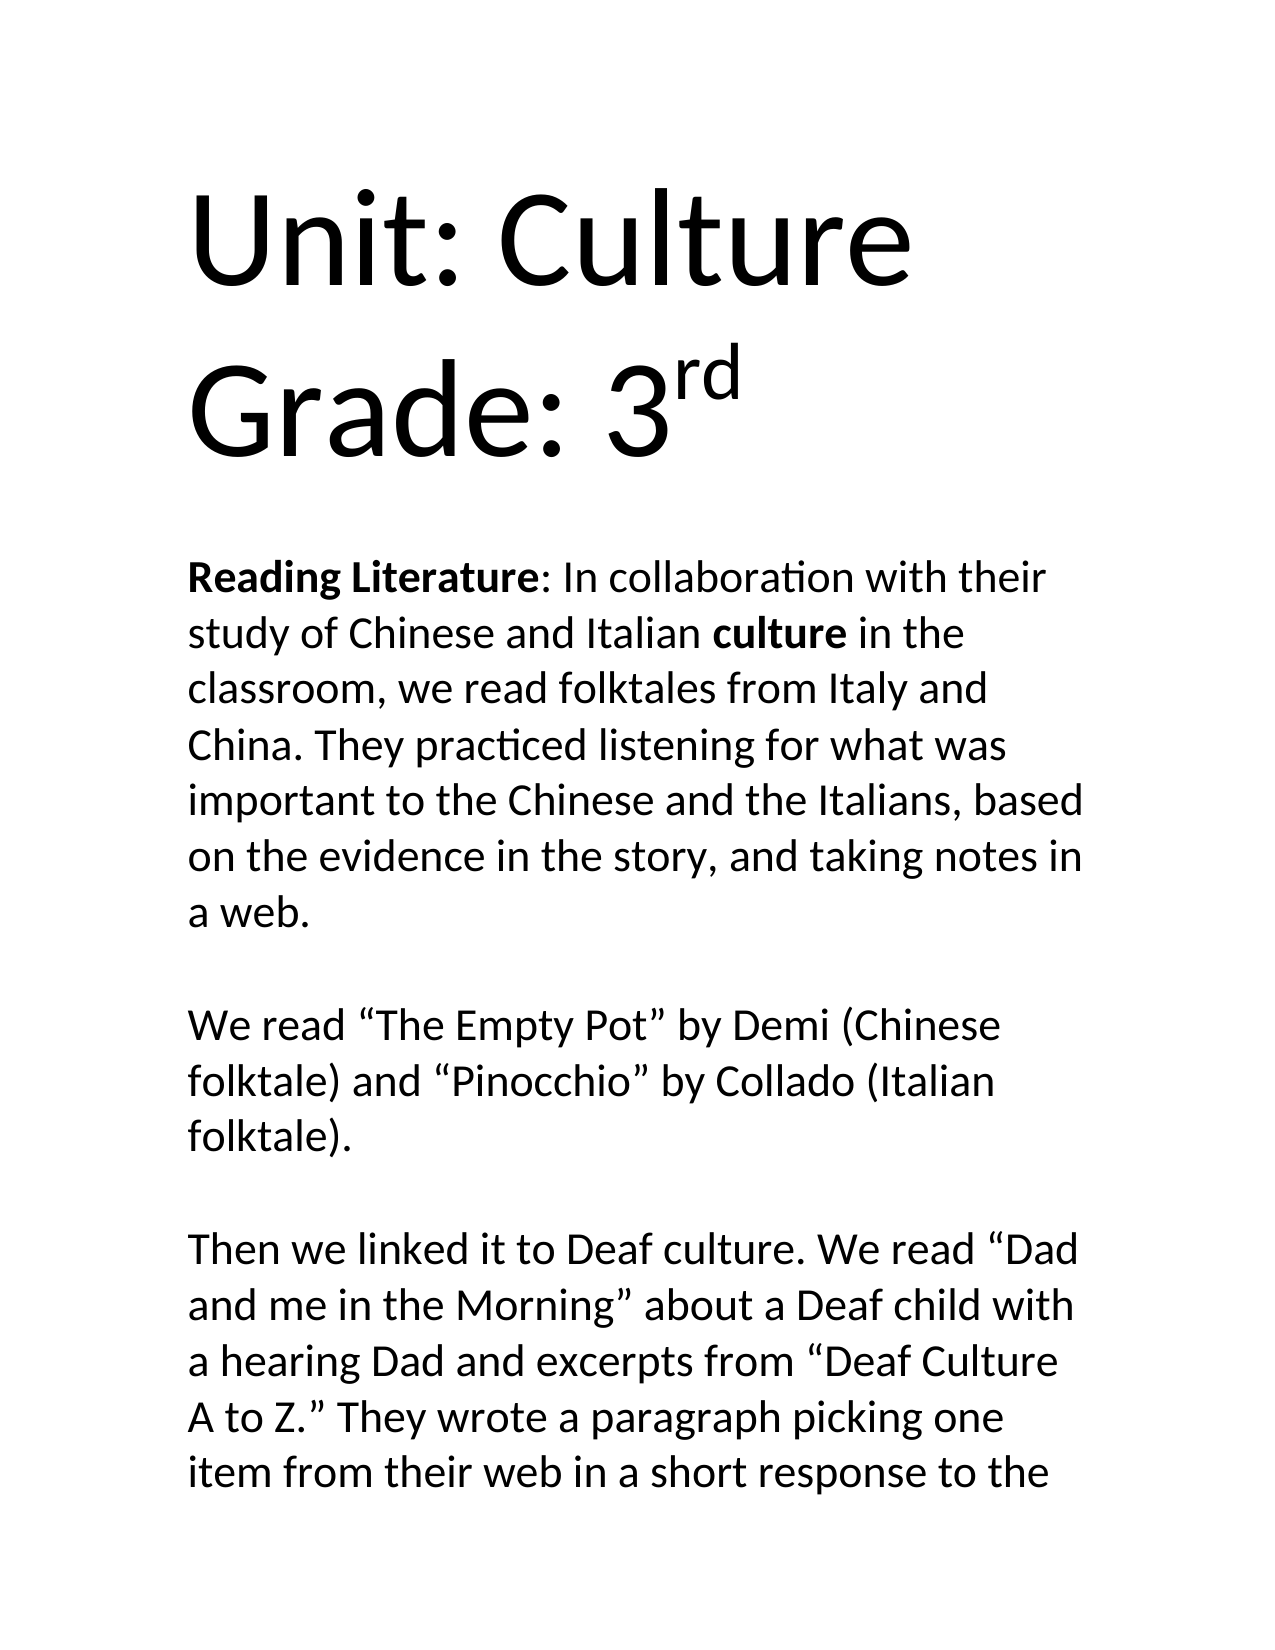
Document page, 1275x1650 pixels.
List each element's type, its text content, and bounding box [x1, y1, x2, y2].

text Grade: 3rd [187, 321, 1087, 491]
text Reading Literature: In collaboration with their study of Chinese and Italian culture in the classroom, we read folktales from Italy and China. They practiced listening for what was important to the Chinese and the Italians, based on the evidence in the story, and taking notes in a web. [187, 548, 1087, 939]
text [187, 1220, 1087, 1499]
text We read “The Empty Pot” by Demi (Chinese folktale) and “Pinocchio” by Collado (Italian folktale). [187, 996, 1087, 1163]
text Unit: Culture [187, 150, 1087, 321]
